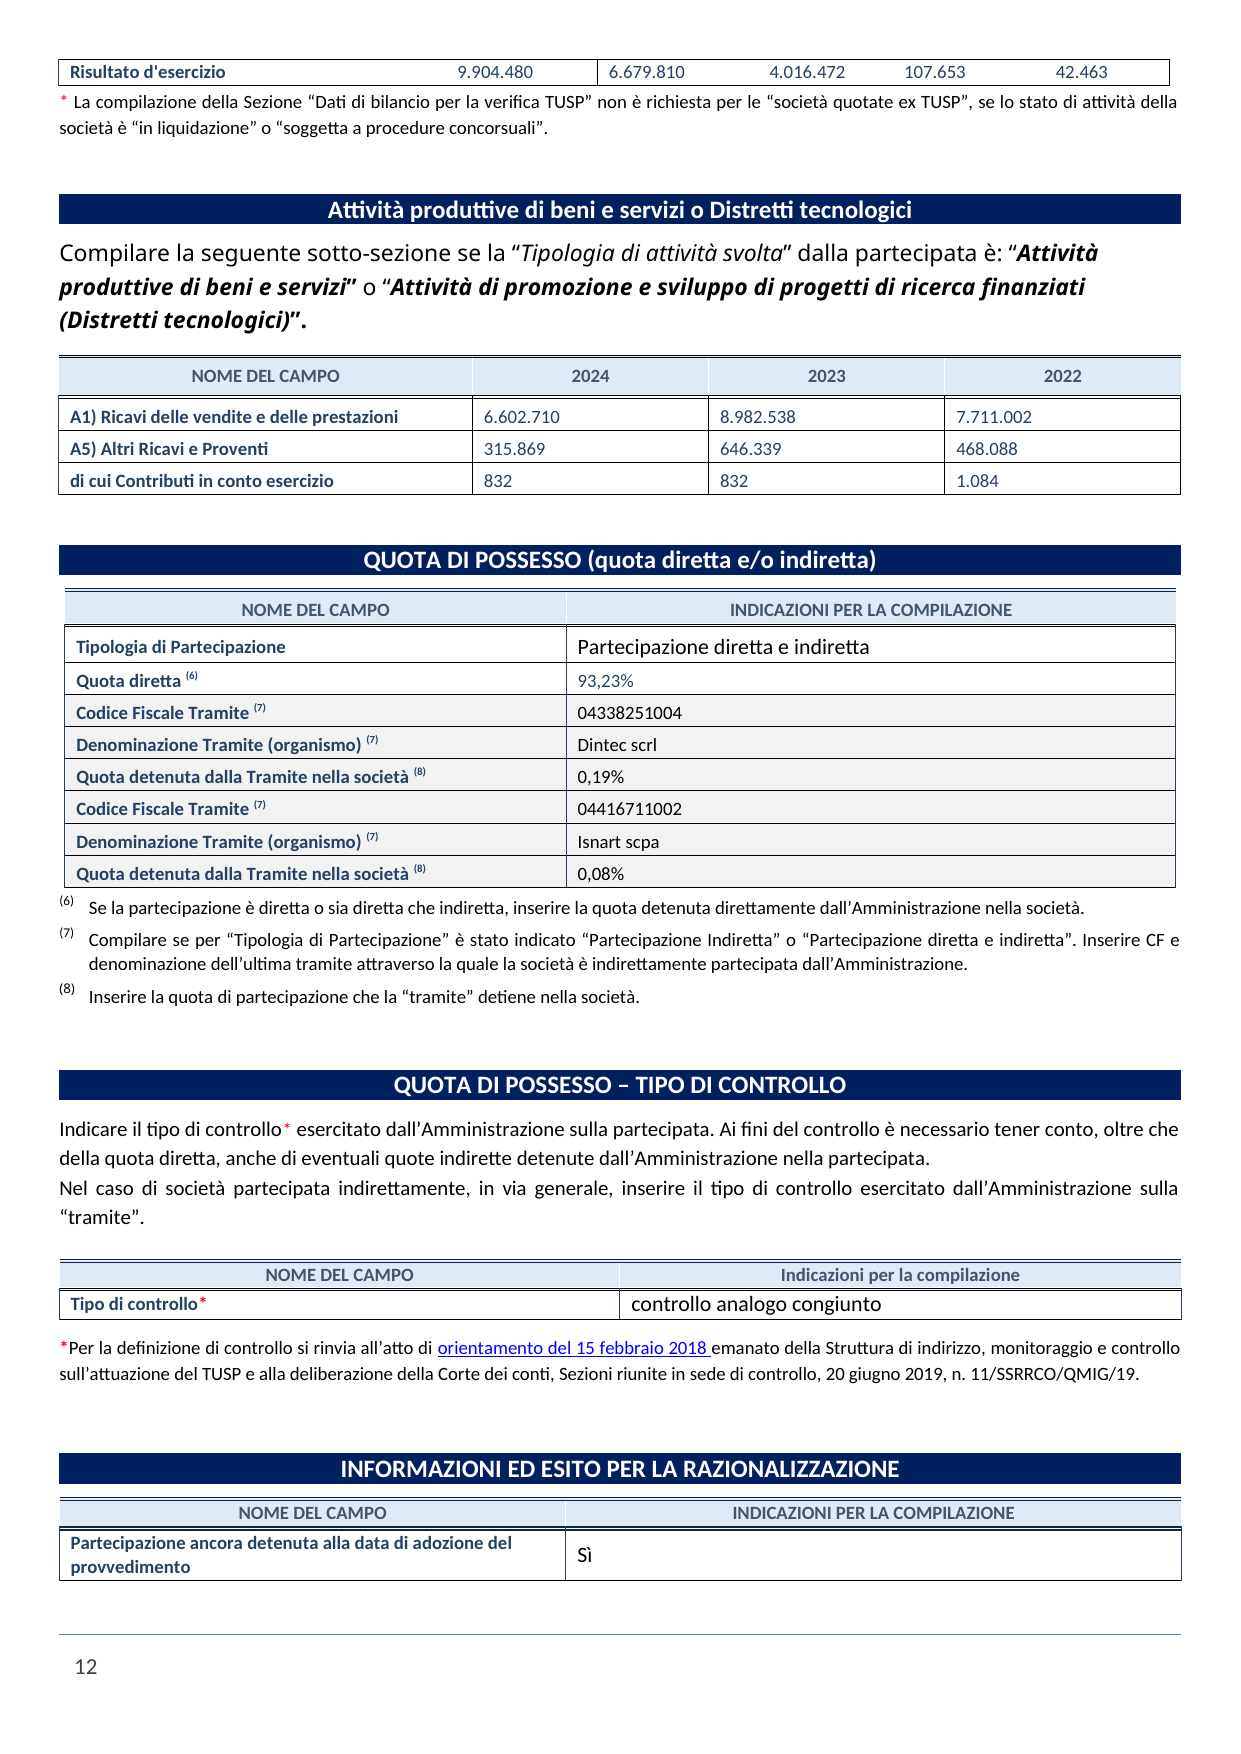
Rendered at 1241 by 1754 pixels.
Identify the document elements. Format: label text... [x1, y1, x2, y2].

table_cell Tipologia di Partecipazione [65, 627, 566, 662]
text Attività produttive di beni e servizi o Distretti tecnologici [59, 194, 1181, 224]
list Compilare se per “Tipologia di Partecipazione” è stato indicato “Partecipazione Indiretta” o “Partecipazione diretta e indiretta”. Inserire CF e denominazione dell’ultima tramite attraverso la quale la società è indirettamente partecipata dall’Amministrazione. [59, 924, 1181, 975]
table_cell di cui Contributi in conto esercizio [59, 463, 472, 494]
table_header NOME DEL CAMPO [59, 358, 472, 395]
text *Per la definizione di controllo si rinvia all’atto di orientamento del 15 febbraio 2018 emanato della Struttura di indirizzo, monitoraggio e controllo sull’attuazione del TUSP e alla deliberazione della Corte dei conti, Sezioni riunite in sede di controllo, 20 giugno 2019, n. 11/SSRRCO/QMIG/19. [59, 1336, 1181, 1385]
table_cell Quota diretta (6) [65, 663, 566, 694]
table_cell 9.904.480 [446, 60, 597, 85]
text Nel caso di società partecipata indirettamente, in via generale, inserire il tipo di controllo esercitato dall’Amministrazione sulla “tramite”. [59, 1171, 1181, 1229]
table_cell 107.653 [893, 60, 1044, 85]
list Se la partecipazione è diretta o sia diretta che indiretta, inserire la quota detenuta direttamente dall’Amministrazione nella società. [59, 892, 1181, 920]
table_cell Codice Fiscale Tramite (7) [65, 695, 566, 726]
table_cell 832 [709, 463, 944, 494]
table_header INDICAZIONI PER LA COMPILAZIONE [567, 592, 1176, 623]
text Indicare il tipo di controllo* esercitato dall’Amministrazione sulla partecipata. Ai fini del controllo è necessario tener conto, oltre che della quota diretta, anche di eventuali quote indirette detenute dall’Amministrazione nella partecipata. [59, 1113, 1181, 1171]
table_cell Denominazione Tramite (organismo) (7) [65, 727, 566, 758]
table_cell Codice Fiscale Tramite (7) [65, 791, 566, 822]
table_cell 0,19% [567, 759, 1175, 790]
table_cell 6.602.710 [473, 399, 708, 430]
table_header 2022 [945, 358, 1181, 395]
text QUOTA DI POSSESSO (quota diretta e/o indiretta) [59, 545, 1181, 575]
table_cell 1.084 [945, 463, 1180, 494]
table_header NOME DEL CAMPO [65, 592, 566, 623]
text INFORMAZIONI ED ESITO PER LA RAZIONALIZZAZIONE [59, 1453, 1181, 1484]
table_cell 04338251004 [567, 695, 1175, 726]
table_cell Quota detenuta dalla Tramite nella società (8) [65, 856, 566, 887]
table_cell Risultato d'esercizio [59, 60, 445, 85]
table_cell 4.016.472 [759, 60, 892, 85]
table_cell Partecipazione ancora detenuta alla data di adozione del provvedimento [60, 1531, 565, 1580]
table_cell A5) Altri Ricavi e Proventi [59, 431, 472, 462]
table_cell 93,23% [567, 663, 1175, 694]
text * La compilazione della Sezione “Dati di bilancio per la verifica TUSP” non è richiesta per le “società quotate ex TUSP”, se lo stato di attività della società è “in liquidazione” o “soggetta a procedure concorsuali”. [59, 90, 1181, 139]
table_cell 7.711.002 [945, 399, 1180, 430]
text QUOTA DI POSSESSO – TIPO DI CONTROLLO [59, 1070, 1181, 1100]
table_cell Dintec scrl [567, 727, 1175, 758]
table_cell 0,08% [567, 856, 1175, 887]
table_cell Denominazione Tramite (organismo) (7) [65, 824, 566, 855]
table_header 2024 [473, 358, 708, 395]
table_cell 646.339 [709, 431, 944, 462]
table_cell Quota detenuta dalla Tramite nella società (8) [65, 759, 566, 790]
table_cell Isnart scpa [567, 824, 1175, 855]
table_cell 315.869 [473, 431, 708, 462]
table_cell 468.088 [945, 431, 1180, 462]
table_cell Tipo di controllo* [60, 1291, 619, 1318]
table_cell A1) Ricavi delle vendite e delle prestazioni [59, 399, 472, 430]
list Inserire la quota di partecipazione che la “tramite” detiene nella società. [59, 979, 1181, 1011]
table_cell 8.982.538 [709, 399, 944, 430]
table_header NOME DEL CAMPO [60, 1263, 619, 1287]
table_header INDICAZIONI PER LA COMPILAZIONE [566, 1501, 1181, 1526]
table_header 2023 [709, 358, 944, 395]
text Compilare la seguente sotto-sezione se la “Tipologia di attività svolta” dalla partecipata è: “Attività produttive di beni e servizi” o “Attività di promozione e sviluppo di progetti di ricerca finanziati (Distretti tecnologici)”. [59, 237, 1181, 336]
table_cell 6.679.810 [598, 60, 758, 85]
table_header NOME DEL CAMPO [60, 1501, 565, 1526]
table_cell 832 [473, 463, 708, 494]
table_cell 42.463 [1045, 60, 1169, 85]
table_cell 04416711002 [567, 791, 1175, 822]
table_header Indicazioni per la compilazione [620, 1263, 1181, 1287]
